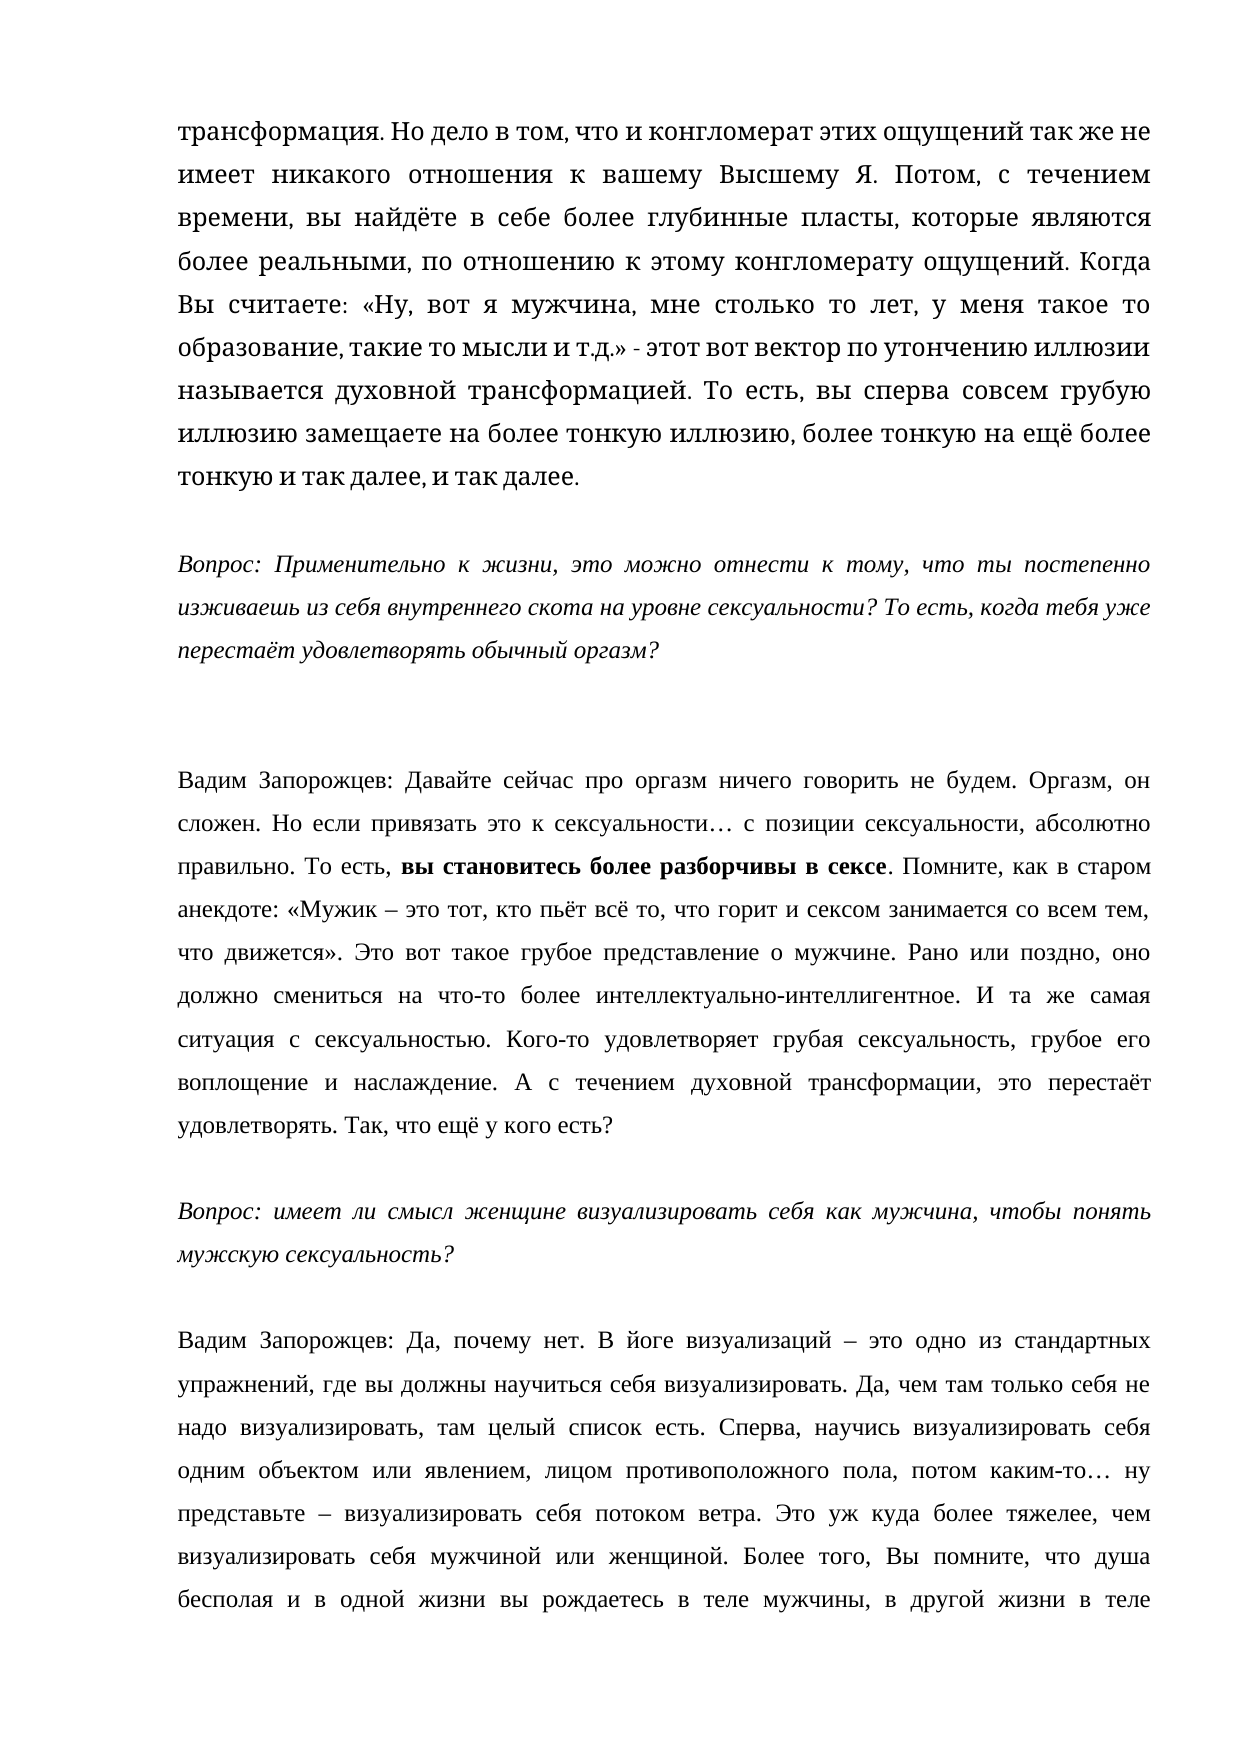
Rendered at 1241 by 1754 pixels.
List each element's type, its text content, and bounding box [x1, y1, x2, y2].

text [177, 118, 1152, 492]
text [177, 1326, 1152, 1613]
text Вадим Запорожцев: Давайте сейчас про оргазм ничего говорить не будем. Оргазм, он сложен. Но если привязать это к сексуальности… с позиции сексуальности, абсолютно правильно. То есть, вы становитесь более разборчивы в сексе. Помните, как в старом анекдоте: «Мужик – это тот, кто пьёт всё то, что горит и сексом занимается со всем тем, что движется». Это вот такое грубое представление о мужчине. Рано или поздно, оно должно смениться на что-то более интеллектуально-интеллигентное. И та же самая ситуация с сексуальностью. Кого-то удовлетворяет грубая сексуальность, грубое его воплощение и наслаждение. А с течением духовной трансформации, это перестаёт удовлетворять. Так, что ещё у кого есть? [177, 765, 1152, 1139]
text Вопрос: имеет ли смысл женщине визуализировать себя как мужчина, чтобы понять мужскую сексуальность? [177, 1196, 1152, 1268]
text Вопрос: Применительно к жизни, это можно отнести к тому, что ты постепенно изживаешь из себя внутреннего скота на уровне сексуальности? То есть, когда тебя уже перестаёт удовлетворять обычный оргазм? [177, 549, 1152, 664]
